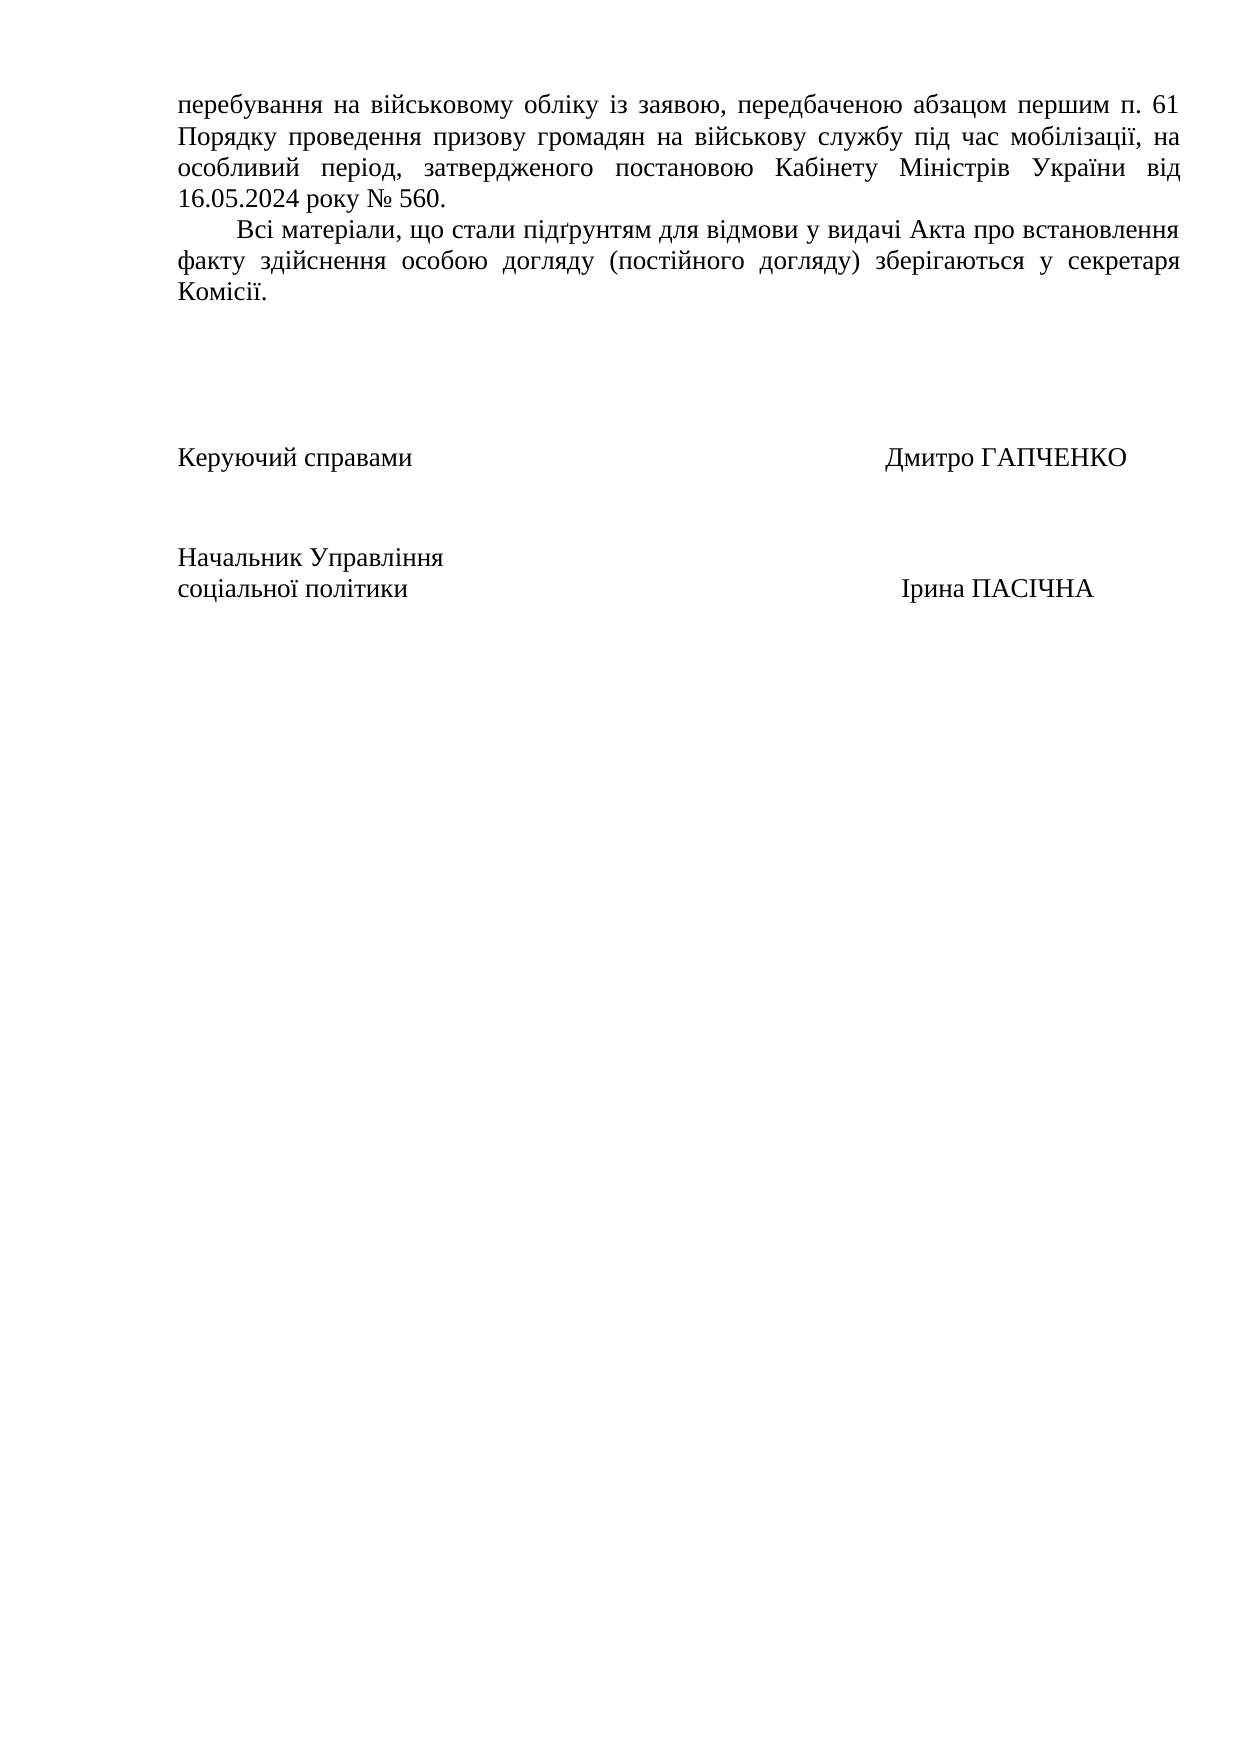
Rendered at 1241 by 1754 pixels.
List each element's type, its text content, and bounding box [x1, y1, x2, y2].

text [177, 89, 1181, 151]
text Начальник Управління [177, 541, 1181, 572]
text Всі матеріали, що стали підґрунтям для відмови у видачі Акта про встановлення факту здійснення особою догляду (постійного догляду) зберігаються у секретаря Комісії. [177, 213, 1181, 307]
text Керуючий справами Дмитро ГАПЧЕНКО [177, 441, 1181, 472]
text соціальної політики Ірина ПАСІЧНА [177, 572, 1181, 603]
